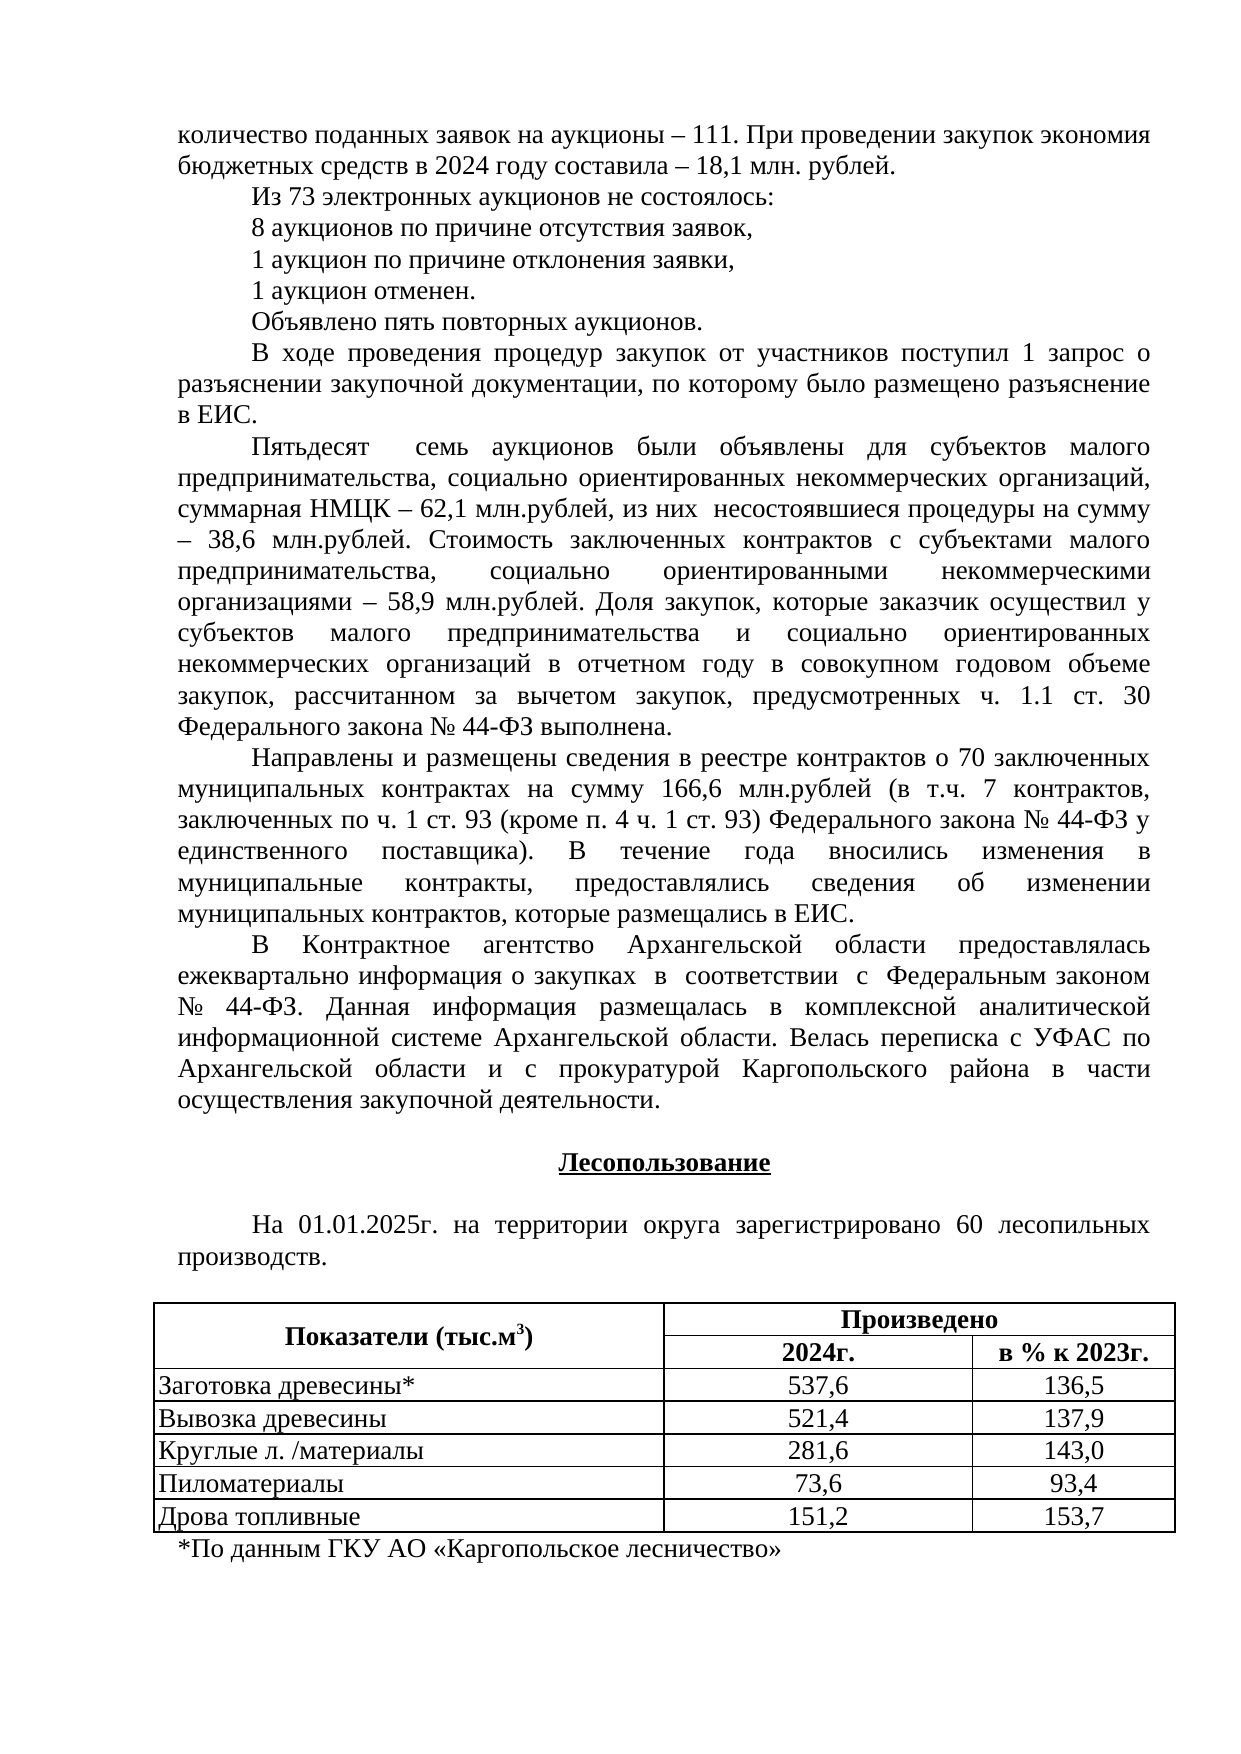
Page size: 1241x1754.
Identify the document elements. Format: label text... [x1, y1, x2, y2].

table_cell в % к 2023г. [973, 1336, 1174, 1367]
text Лесопользование [177, 1146, 1152, 1177]
table_header Произведено [665, 1304, 1174, 1335]
text На 01.01.2025г. на территории округа зарегистрировано 60 лесопильных производств. [177, 1208, 1152, 1271]
text 1 аукцион отменен. [177, 274, 1152, 305]
text Направлены и размещены сведения в реестре контрактов о 70 заключенных муниципальных контрактах на сумму 166,6 млн.рублей (в т.ч. 7 контрактов, заключенных по ч. 1 ст. 93 (кроме п. 4 ч. 1 ст. 93) Федерального закона № 44-ФЗ у единственного поставщика). В течение года вносились изменения в муниципальные контракты, предоставлялись сведения об изменении муниципальных контрактов, которые размещались в ЕИС. [177, 741, 1152, 928]
table_cell 2024г. [665, 1336, 972, 1367]
table_cell 537,6 [665, 1369, 972, 1400]
text 1 аукцион по причине отклонения заявки, [177, 243, 1152, 274]
table_cell Пиломатериалы [155, 1467, 663, 1498]
table_cell 151,2 [665, 1500, 972, 1531]
text 8 аукционов по причине отсутствия заявок, [177, 212, 1152, 243]
text Пятьдесят семь аукционов были объявлены для субъектов малого предпринимательства, социально ориентированных некоммерческих организаций, суммарная НМЦК – 62,1 млн.рублей, из них несостоявшиеся процедуры на сумму – 38,6 млн.рублей. Стоимость заключенных контрактов с субъектами малого предпринимательства, социально ориентированными некоммерческими организациями – 58,9 млн.рублей. Доля закупок, которые заказчик осуществил у субъектов малого предпринимательства и социально ориентированных некоммерческих организаций в отчетном году в совокупном годовом объеме закупок, рассчитанном за вычетом закупок, предусмотренных ч. 1.1 ст. 30 Федерального закона № 44-ФЗ выполнена. [177, 429, 1152, 741]
text В ходе проведения процедур закупок от участников поступил 1 запрос о разъяснении закупочной документации, по которому было размещено разъяснение в ЕИС. [177, 336, 1152, 429]
text *По данным ГКУ АО «Каргопольское лесничество» [177, 1533, 1152, 1564]
table_cell Дрова топливные [155, 1500, 663, 1531]
table_cell 73,6 [665, 1467, 972, 1498]
table_cell 521,4 [665, 1402, 972, 1433]
table_header Показатели (тыс.м3) [155, 1304, 663, 1367]
table_cell Вывозка древесины [155, 1402, 663, 1433]
table_cell 136,5 [973, 1369, 1174, 1400]
text В Контрактное агентство Архангельской области предоставлялась ежеквартально информация о закупках в соответствии с Федеральным законом № 44-ФЗ. Данная информация размещалась в комплексной аналитической информационной системе Архангельской области. Велась переписка с УФАС по Архангельской области и с прокуратурой Каргопольского района в части осуществления закупочной деятельности. [177, 928, 1152, 1115]
table_cell 93,4 [973, 1467, 1174, 1498]
text Из 73 электронных аукционов не состоялось: [177, 180, 1152, 212]
table_cell 153,7 [973, 1500, 1174, 1531]
table_cell 143,0 [973, 1435, 1174, 1466]
text Объявлено пять повторных аукционов. [177, 305, 1152, 336]
table_cell 137,9 [973, 1402, 1174, 1433]
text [177, 118, 1152, 180]
table_cell Круглые л. /материалы [155, 1435, 663, 1466]
table_cell 281,6 [665, 1435, 972, 1466]
table_cell Заготовка древесины* [155, 1369, 663, 1400]
